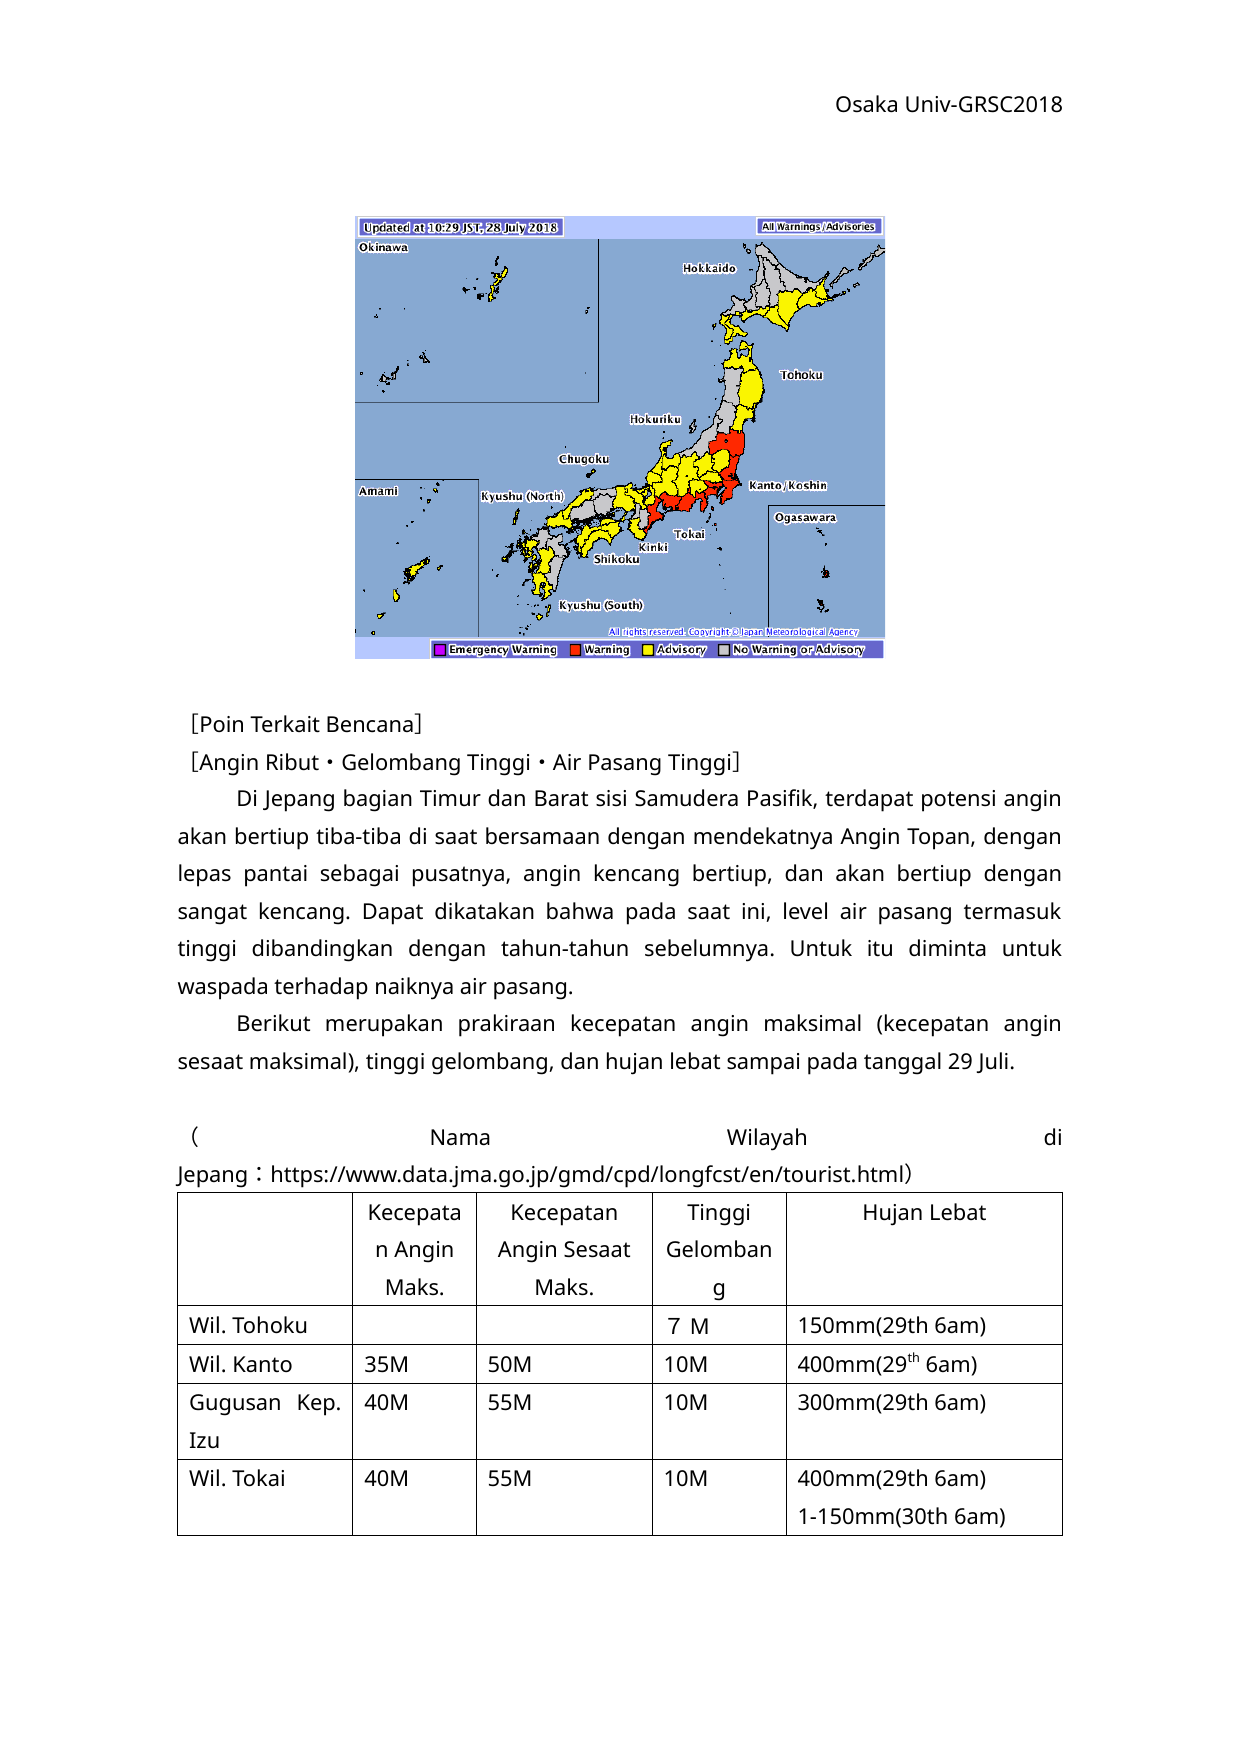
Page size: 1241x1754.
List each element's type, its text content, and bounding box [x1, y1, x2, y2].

text ［Poin Terkait Bencana］ [177, 704, 1063, 742]
table_cell Wil. Tohoku [178, 1306, 352, 1344]
table_cell 50M [477, 1345, 652, 1382]
text Di Jepang bagian Timur dan Barat sisi Samudera Pasifik, terdapat potensi angin akan bertiup tiba-tiba di saat bersamaan dengan mendekatnya Angin Topan, dengan lepas pantai sebagai pusatnya, angin kencang bertiup, dan akan bertiup dengan sangat kencang. Dapat dikatakan bahwa pada saat ini, level air pasang termasuk tinggi dibandingkan dengan tahun-tahun sebelumnya. Untuk itu diminta untuk waspada terhadap naiknya air pasang. [177, 779, 1063, 1004]
table_header Kecepatan Angin Sesaat Maks. [477, 1193, 652, 1305]
table_cell 40M [353, 1384, 476, 1458]
table_cell 300mm(29th 6am) [787, 1384, 1062, 1458]
table_cell 10M [653, 1384, 786, 1458]
text （Nama Wilayah di Jepang：https://www.data.jma.go.jp/gmd/cpd/longfcst/en/tourist.html） [177, 1117, 1063, 1192]
table_header [178, 1193, 352, 1305]
table_cell 400mm(29th 6am) [787, 1345, 1062, 1382]
text ［Angin Ribut・Gelombang Tinggi・Air Pasang Tinggi］ [177, 742, 1063, 779]
table_cell 10M [653, 1460, 786, 1534]
table_cell ７M [653, 1306, 786, 1344]
table_cell [353, 1306, 476, 1344]
table_cell 40M [353, 1460, 476, 1534]
table_cell 55M [477, 1384, 652, 1458]
text Berikut merupakan prakiraan kecepatan angin maksimal (kecepatan angin sesaat maksimal), tinggi gelombang, dan hujan lebat sampai pada tanggal 29 Juli. [177, 1004, 1063, 1079]
table_cell 150mm(29th 6am) [787, 1306, 1062, 1344]
table_header Tinggi Gelombang [653, 1193, 786, 1305]
table_cell Wil. Tokai [178, 1460, 352, 1534]
table_cell 400mm(29th 6am) 1-150mm(30th 6am) [787, 1460, 1062, 1534]
table_cell 35M [353, 1345, 476, 1382]
table_header Kecepatan Angin Maks. [353, 1193, 476, 1305]
picture [355, 216, 886, 659]
table_cell 10M [653, 1345, 786, 1382]
table_cell Gugusan Kep. Izu [178, 1384, 352, 1458]
table_cell 55M [477, 1460, 652, 1534]
table_header Hujan Lebat [787, 1193, 1062, 1305]
table_cell Wil. Kanto [178, 1345, 352, 1382]
table_cell [477, 1306, 652, 1344]
